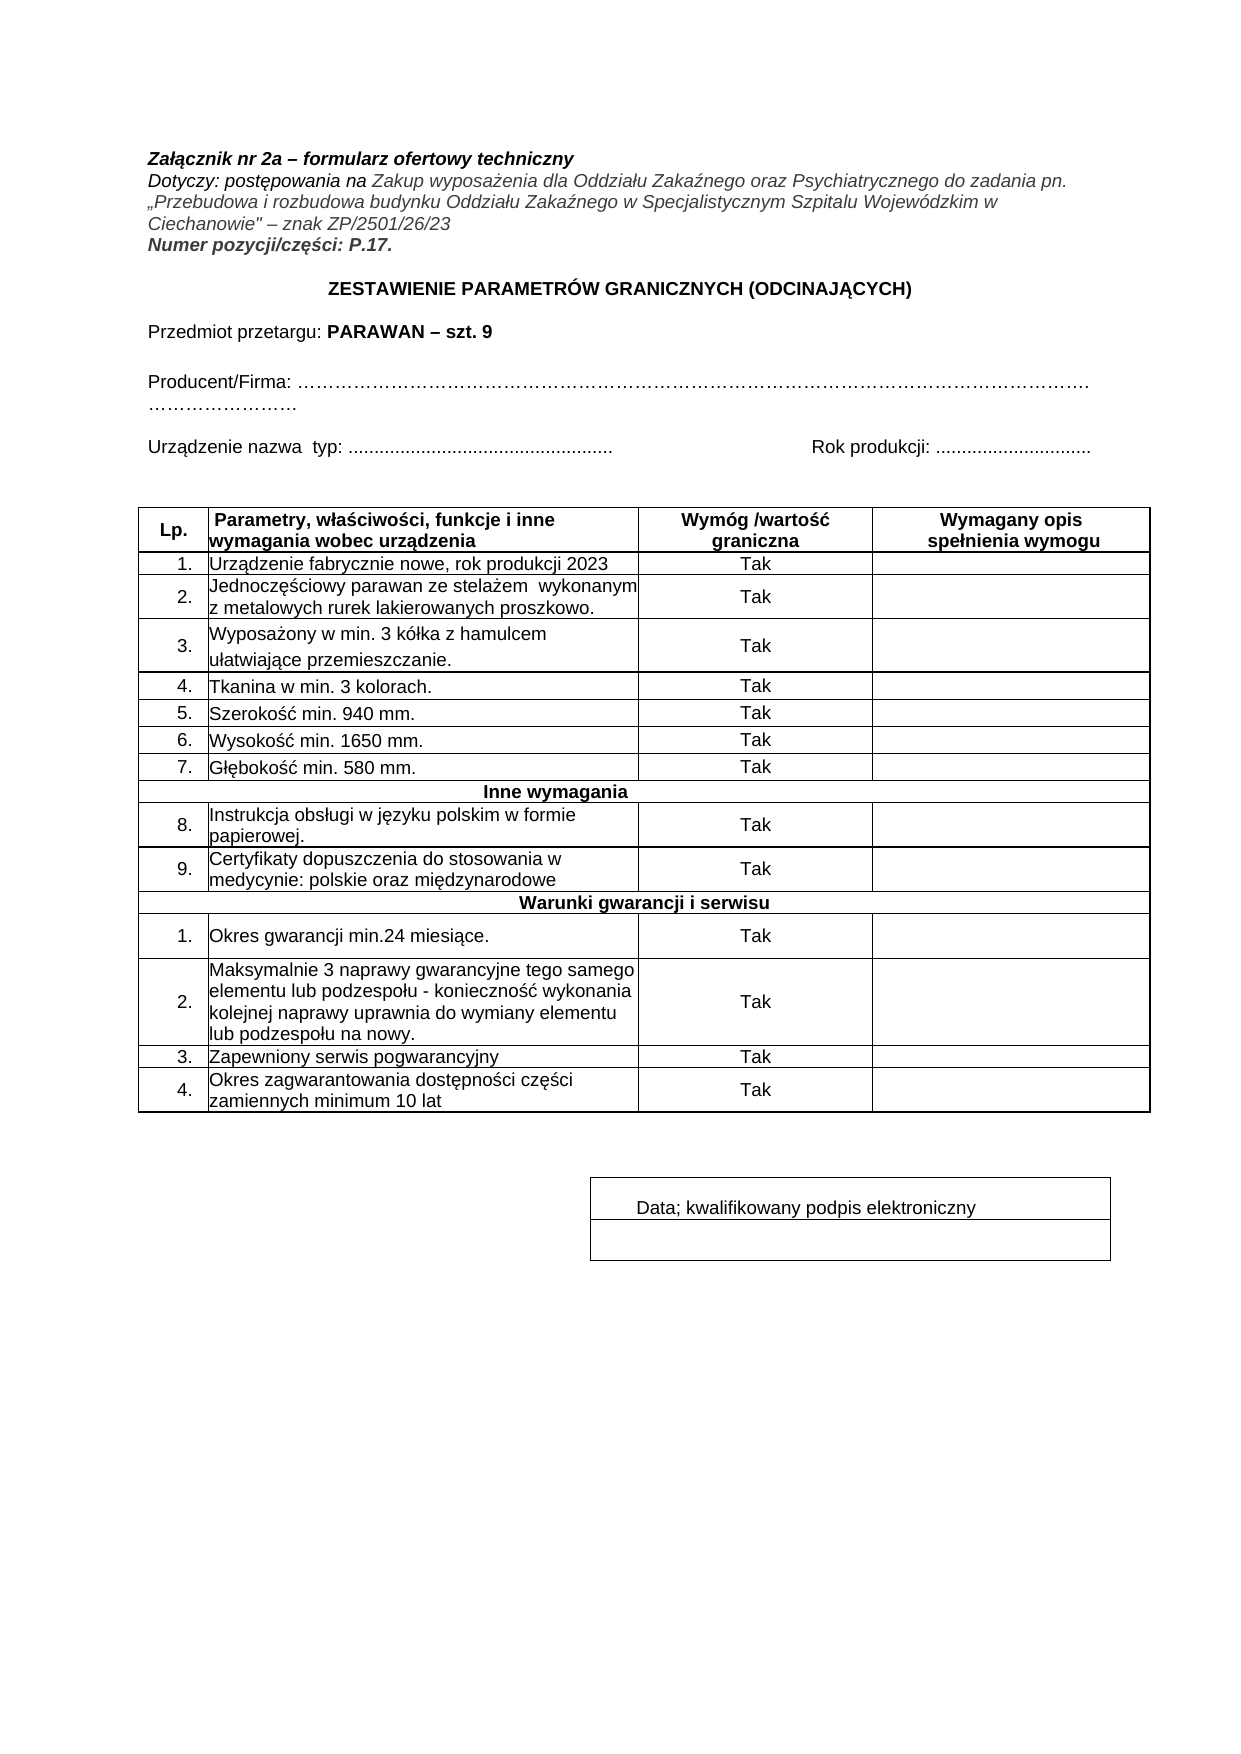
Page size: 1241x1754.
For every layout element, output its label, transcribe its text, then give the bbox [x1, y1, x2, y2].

table_cell [873, 914, 1149, 957]
table_cell [873, 1046, 1149, 1067]
table_header Wymóg /wartość graniczna [639, 508, 872, 551]
table_cell Zapewniony serwis pogwarancyjny [209, 1046, 638, 1067]
table_cell Okres gwarancji min.24 miesiące. [209, 914, 638, 957]
table_cell [139, 1068, 208, 1111]
table_cell Tak [639, 1068, 872, 1111]
table_cell [873, 619, 1149, 671]
table_cell [139, 1046, 208, 1067]
table_cell [139, 553, 208, 574]
text Załącznik nr 2a – formularz ofertowy techniczny [148, 148, 1093, 169]
table_cell Wysokość min. 1650 mm. [209, 727, 638, 753]
table_cell Wyposażony w min. 3 kółka z hamulcem ułatwiające przemieszczanie. [209, 619, 638, 671]
table_cell Tak [639, 575, 872, 618]
text Dotyczy: postępowania na Zakup wyposażenia dla Oddziału Zakaźnego oraz Psychiatrycznego do zadania pn. „Przebudowa i rozbudowa budynku Oddziału Zakaźnego w Specjalistycznym Szpitalu Wojewódzkim w Ciechanowie" – znak ZP/2501/26/23 [148, 169, 1093, 234]
table_cell [873, 959, 1149, 1045]
text Przedmiot przetargu: PARAWAN – szt. 9 [148, 320, 1093, 342]
table_cell Tak [639, 848, 872, 891]
table_cell Tak [639, 959, 872, 1045]
text Urządzenie nazwa typ: ................................................... Rok produkcji: .............................. [148, 435, 1093, 457]
table_cell [139, 700, 208, 726]
table_cell Tak [639, 673, 872, 698]
table_cell [873, 1068, 1149, 1111]
table_cell [139, 848, 208, 891]
table_cell [873, 727, 1149, 753]
table_cell Tak [639, 754, 872, 780]
table_cell Tak [639, 553, 872, 574]
table_cell Urządzenie fabrycznie nowe, rok produkcji 2023 [209, 553, 638, 574]
table_cell [873, 700, 1149, 726]
table_cell Instrukcja obsługi w języku polskim w formie papierowej. [209, 803, 638, 846]
table_cell [873, 575, 1149, 618]
table_cell [139, 673, 208, 698]
table_header Parametry, właściwości, funkcje i inne wymagania wobec urządzenia [209, 508, 638, 551]
table_header Data; kwalifikowany podpis elektroniczny [591, 1178, 1110, 1218]
table_cell [139, 727, 208, 753]
table_header Lp. [139, 508, 208, 551]
table_cell Inne wymagania [139, 781, 1149, 802]
table_cell [139, 959, 208, 1045]
table_cell [139, 914, 208, 957]
table_cell Tak [639, 727, 872, 753]
text Producent/Firma: ……………………………………………………………………………………………………………….…………………… [148, 371, 1093, 414]
table_cell Warunki gwarancji i serwisu [139, 892, 1149, 913]
table_cell Okres zagwarantowania dostępności części zamiennych minimum 10 lat [209, 1068, 638, 1111]
table_cell Tak [639, 700, 872, 726]
table_cell Jednoczęściowy parawan ze stelażem wykonanym z metalowych rurek lakierowanych proszkowo. [209, 575, 638, 618]
table_cell Szerokość min. 940 mm. [209, 700, 638, 726]
table_cell Głębokość min. 580 mm. [209, 754, 638, 780]
table_cell [139, 575, 208, 618]
table_cell [591, 1220, 1110, 1260]
table_cell Tak [639, 1046, 872, 1067]
table_cell [873, 803, 1149, 846]
table_cell [873, 553, 1149, 574]
table_cell Tak [639, 803, 872, 846]
table_cell Tkanina w min. 3 kolorach. [209, 673, 638, 698]
table_cell Tak [639, 914, 872, 957]
table_cell Tak [639, 619, 872, 671]
table_cell Certyfikaty dopuszczenia do stosowania w medycynie: polskie oraz międzynarodowe [209, 848, 638, 891]
table_cell [139, 754, 208, 780]
table_cell [139, 619, 208, 671]
text ZESTAWIENIE PARAMETRÓW GRANICZNYCH (ODCINAJĄCYCH) [148, 277, 1093, 299]
table_cell Maksymalnie 3 naprawy gwarancyjne tego samego elementu lub podzespołu - konieczność wykonania kolejnej naprawy uprawnia do wymiany elementu lub podzespołu na nowy. [209, 959, 638, 1045]
table_cell [873, 673, 1149, 698]
table_cell [873, 848, 1149, 891]
table_cell [139, 803, 208, 846]
text Numer pozycji/części: P.17. [148, 234, 1093, 256]
table_cell [873, 754, 1149, 780]
table_header Wymagany opis spełnienia wymogu [873, 508, 1149, 551]
